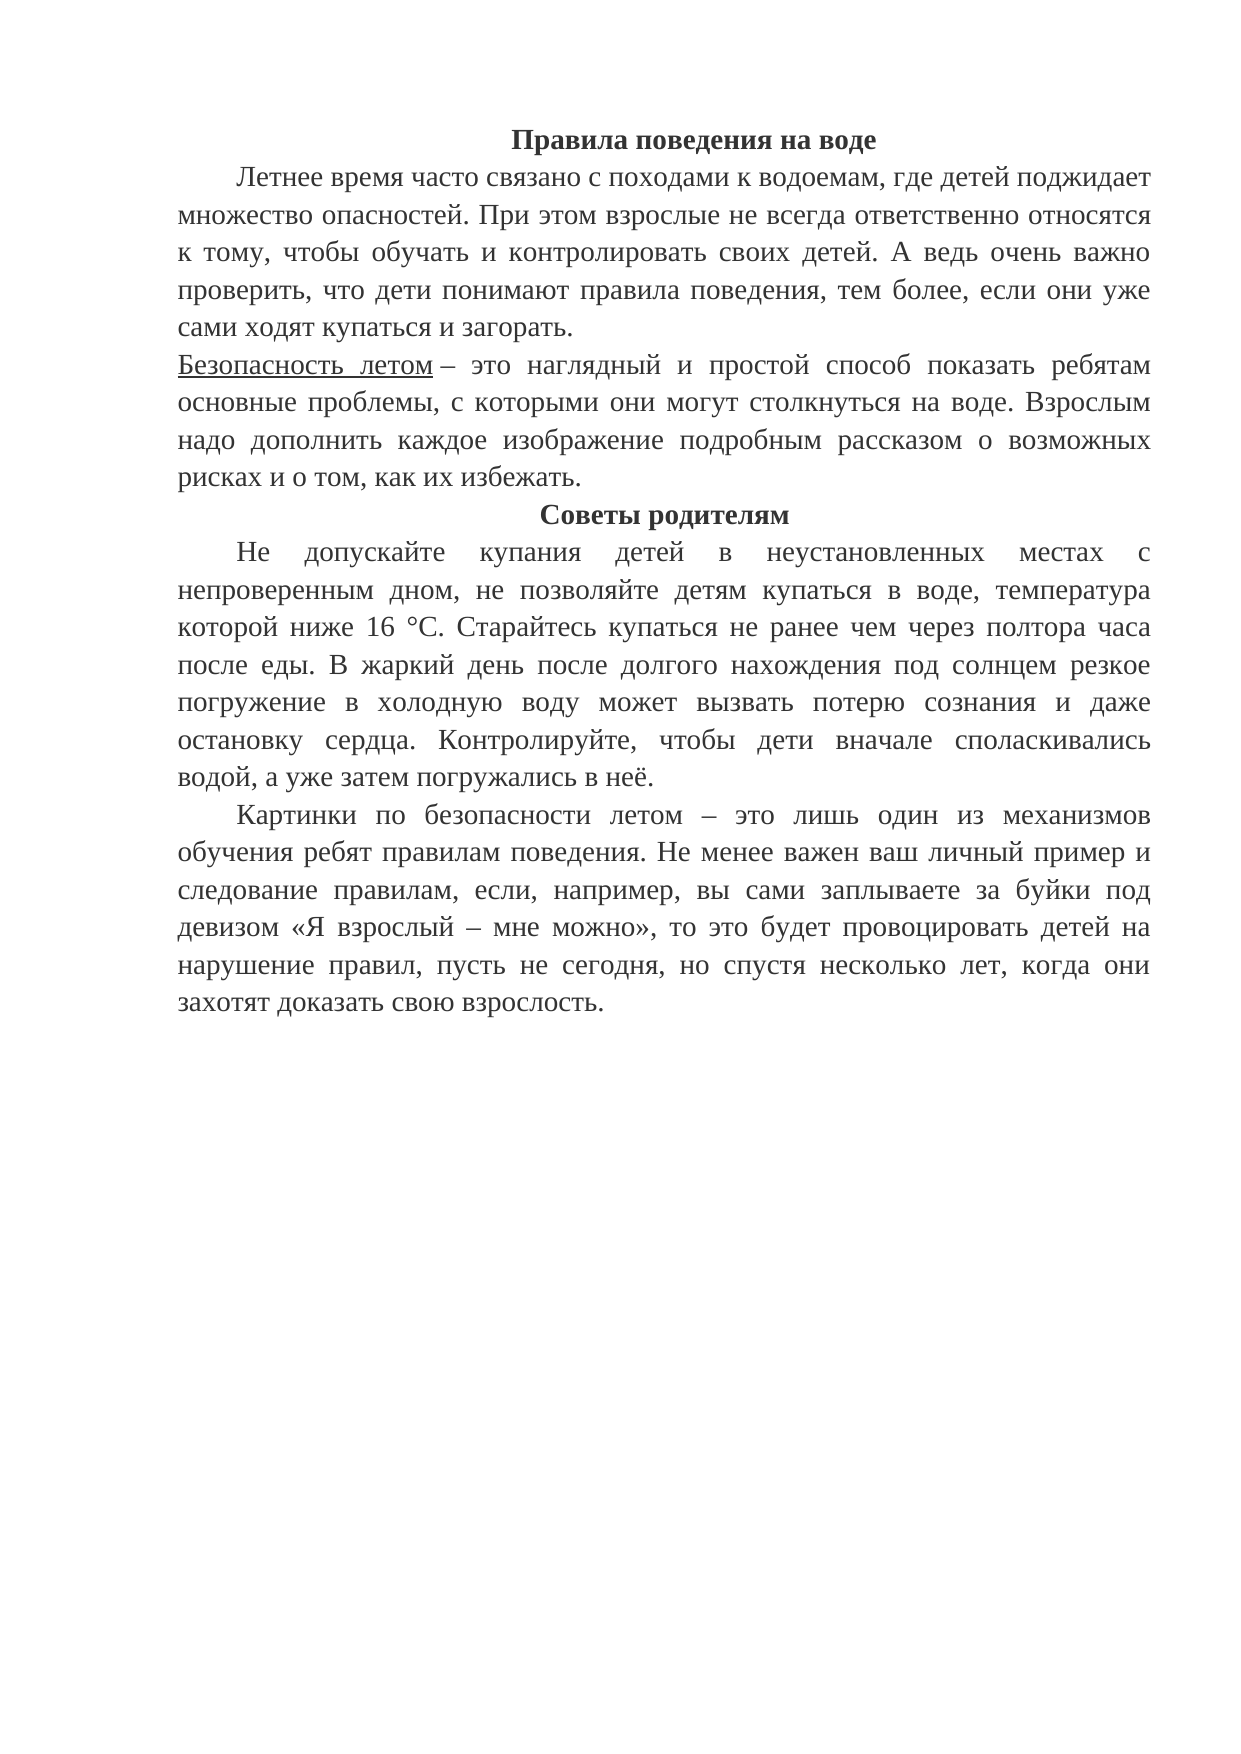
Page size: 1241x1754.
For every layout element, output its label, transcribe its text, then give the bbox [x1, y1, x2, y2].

text Безопасность летом – это наглядный и простой способ показать ребятам основные проблемы, с которыми они могут столкнуться на воде. Взрослым надо дополнить каждое изображение подробным рассказом о возможных рисках и о том, как их избежать. [177, 343, 1152, 493]
text Летнее время часто связано с походами к водоемам, где детей поджидает множество опасностей. При этом взрослые не всегда ответственно относятся к тому, чтобы обучать и контролировать своих детей. А ведь очень важно проверить, что дети понимают правила поведения, тем более, если они уже сами ходят купаться и загорать. [177, 156, 1152, 343]
text Советы родителям [177, 493, 1152, 531]
text Картинки по безопасности летом – это лишь один из механизмов обучения ребят правилам поведения. Не менее важен ваш личный пример и следование правилам, если, например, вы сами заплываете за буйки под девизом «Я взрослый – мне можно», то это будет провоцировать детей на нарушение правил, пусть не сегодня, но спустя несколько лет, когда они захотят доказать свою взрослость. [177, 793, 1152, 1018]
text Правила поведения на воде [177, 118, 1152, 156]
text Не допускайте купания детей в неустановленных местах с непроверенным дном, не позволяйте детям купаться в воде, температура которой ниже 16 °С. Старайтесь купаться не ранее чем через полтора часа после еды. В жаркий день после долгого нахождения под солнцем резкое погружение в холодную воду может вызвать потерю сознания и даже остановку сердца. Контролируйте, чтобы дети вначале споласкивались водой, а уже затем погружались в неё. [177, 531, 1152, 793]
